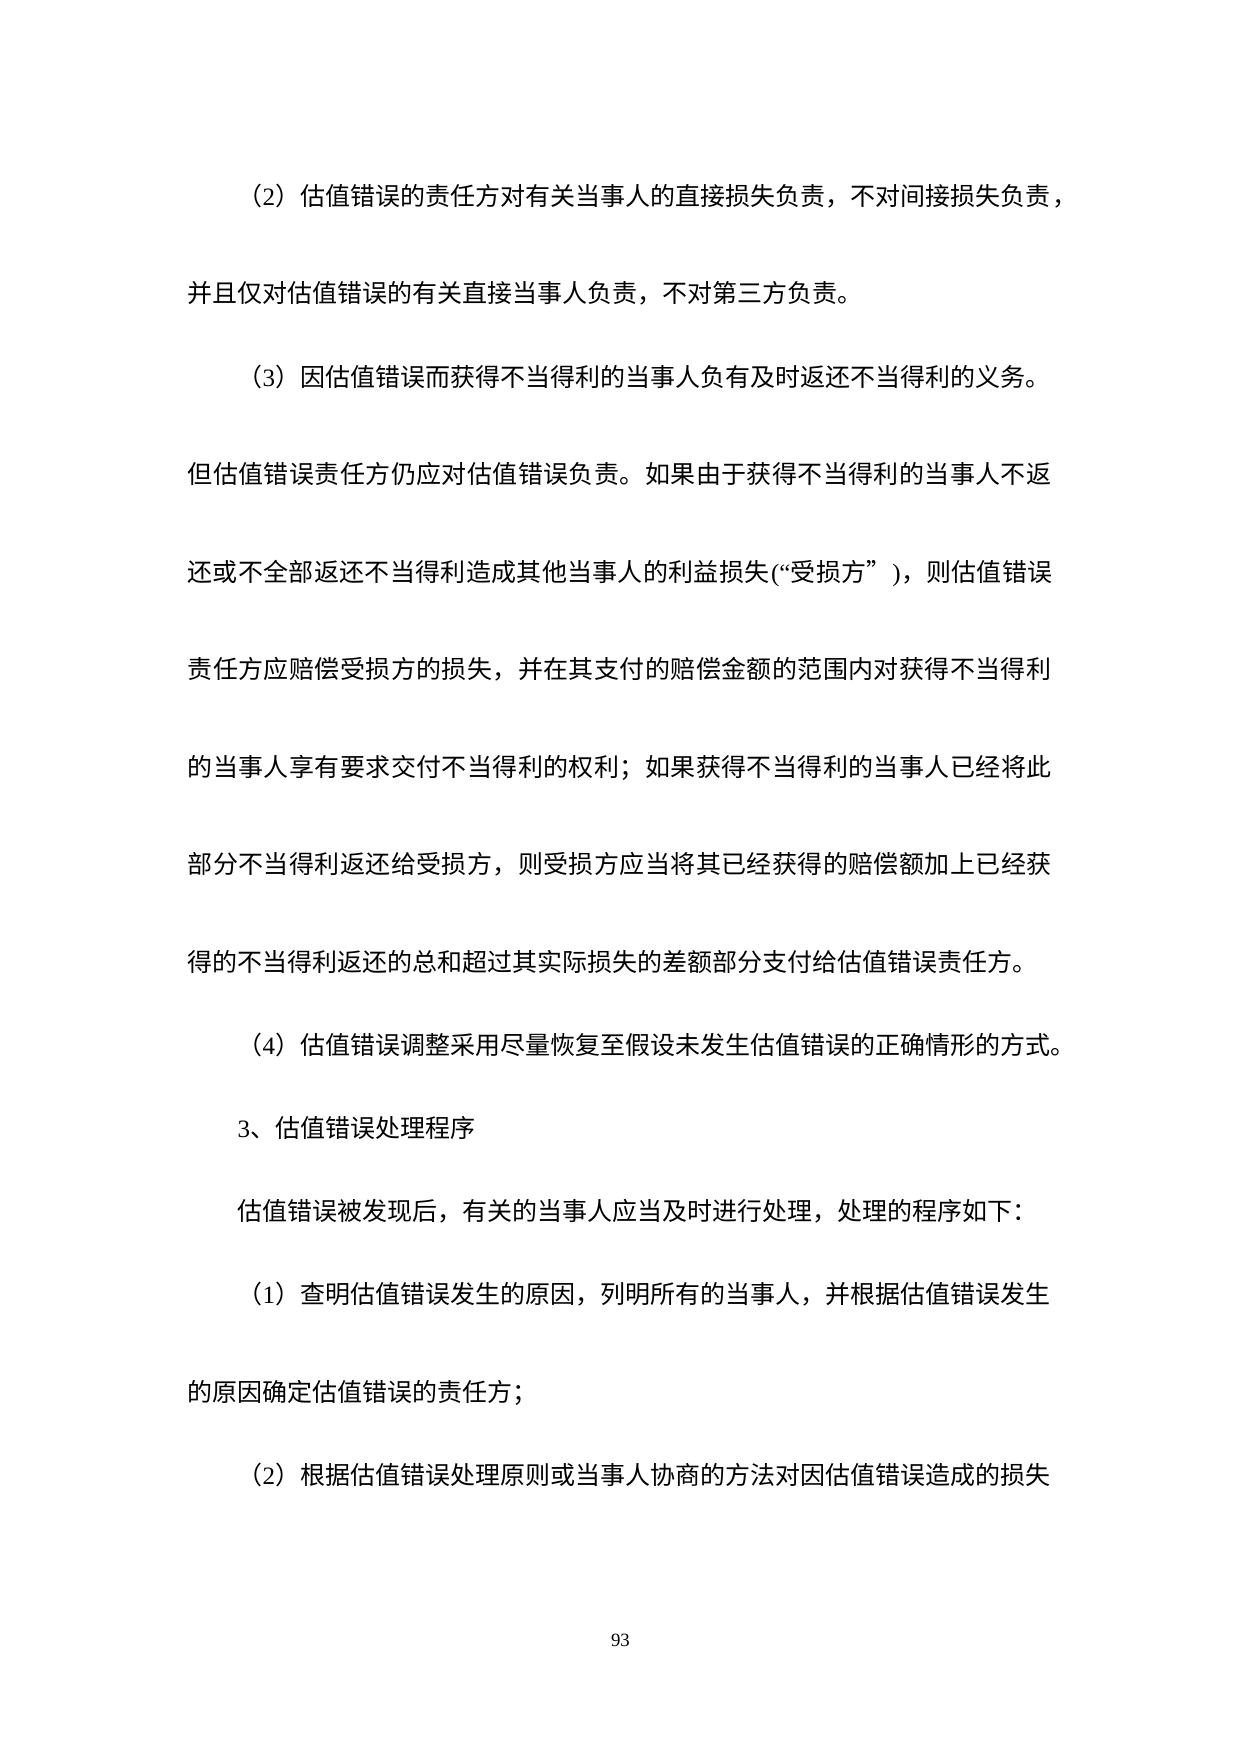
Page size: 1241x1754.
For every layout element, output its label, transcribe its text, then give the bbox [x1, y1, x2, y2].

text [187, 1441, 1053, 1506]
text 估值错误被发现后，有关的当事人应当及时进行处理，处理的程序如下： [187, 1177, 1053, 1242]
text （1）查明估值错误发生的原因，列明所有的当事人，并根据估值错误发生的原因确定估值错误的责任方； [187, 1260, 1053, 1423]
text （4）估值错误调整采用尽量恢复至假设未发生估值错误的正确情形的方式。 [187, 1011, 1053, 1076]
text （3）因估值错误而获得不当得利的当事人负有及时返还不当得利的义务。但估值错误责任方仍应对估值错误负责。如果由于获得不当得利的当事人不返还或不全部返还不当得利造成其他当事人的利益损失(“受损方”)，则估值错误责任方应赔偿受损方的损失，并在其支付的赔偿金额的范围内对获得不当得利的当事人享有要求交付不当得利的权利；如果获得不当得利的当事人已经将此部分不当得利返还给受损方，则受损方应当将其已经获得的赔偿额加上已经获得的不当得利返还的总和超过其实际损失的差额部分支付给估值错误责任方。 [187, 343, 1053, 993]
text 3、估值错误处理程序 [187, 1094, 1053, 1159]
text （2）估值错误的责任方对有关当事人的直接损失负责，不对间接损失负责，并且仅对估值错误的有关直接当事人负责，不对第三方负责。 [187, 162, 1053, 324]
